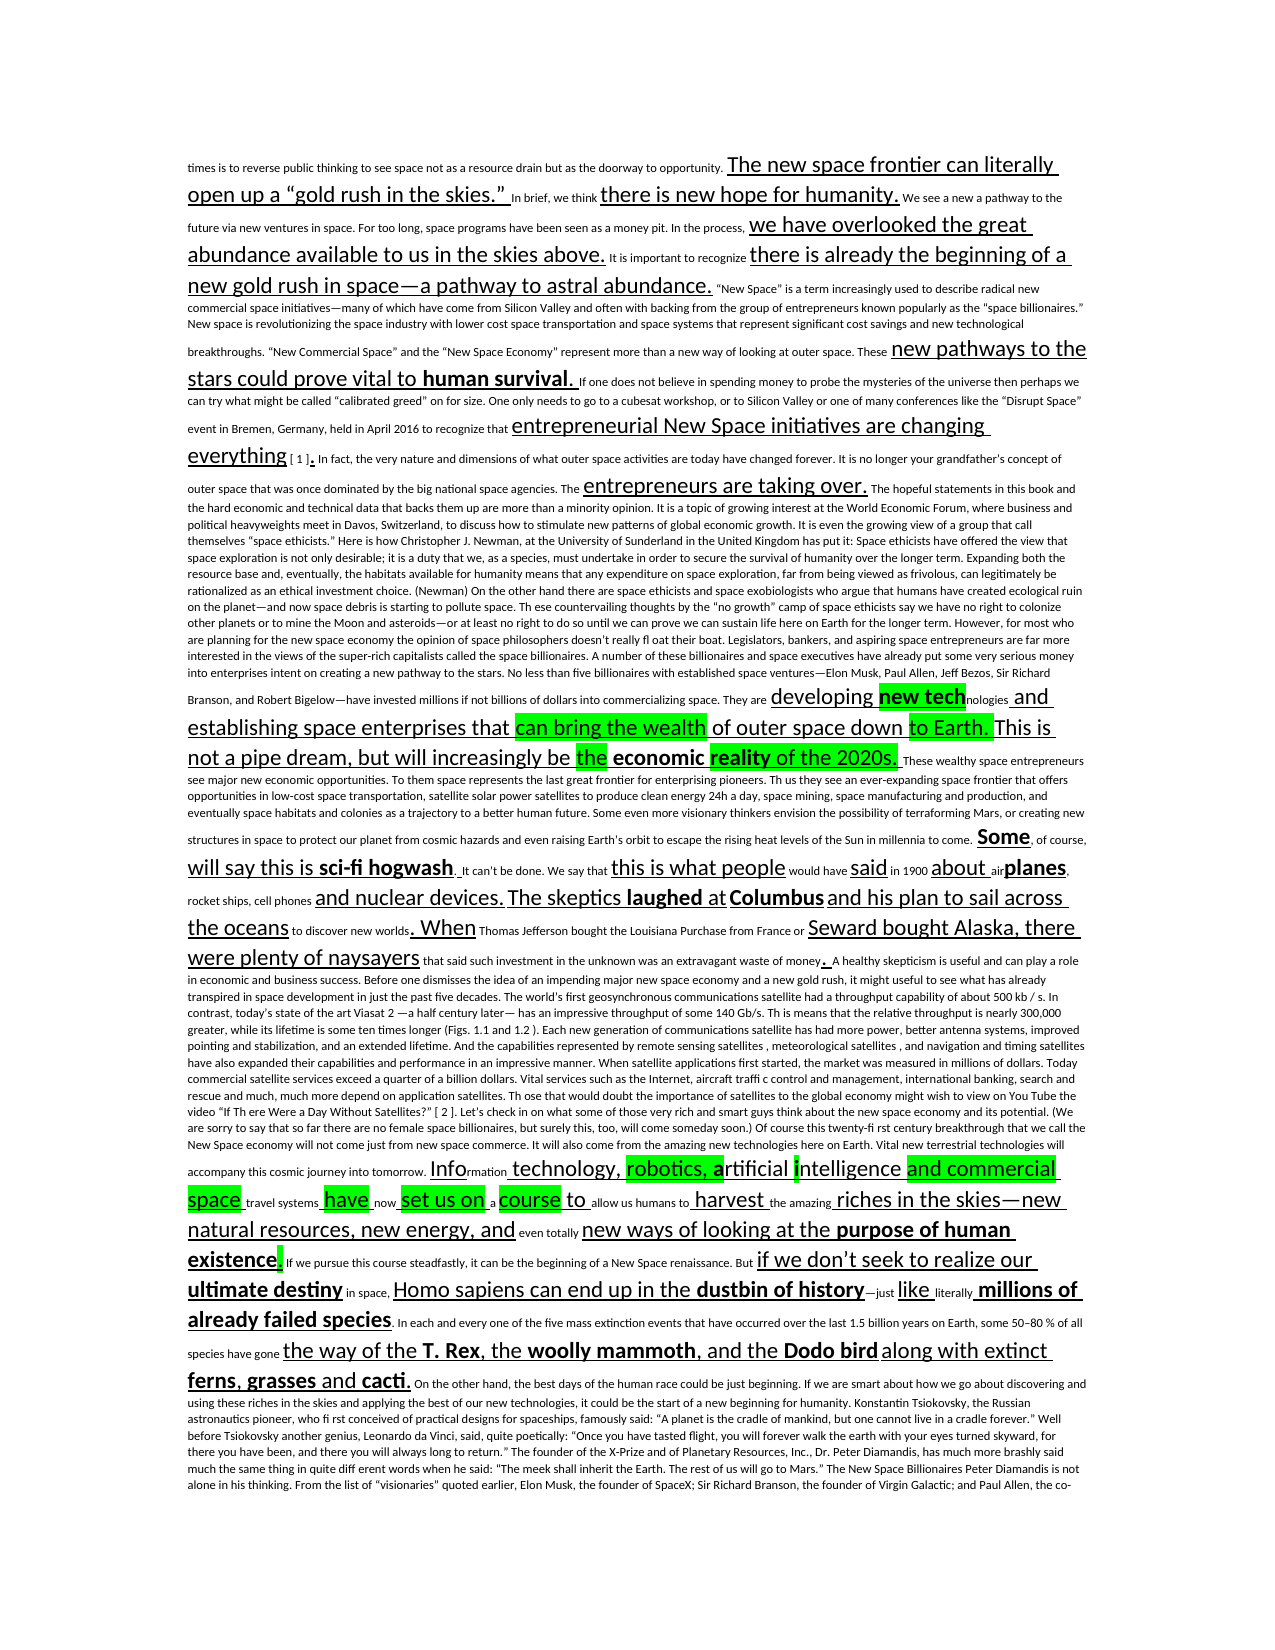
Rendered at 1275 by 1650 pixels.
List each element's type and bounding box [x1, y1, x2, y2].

text [187, 150, 1087, 1493]
